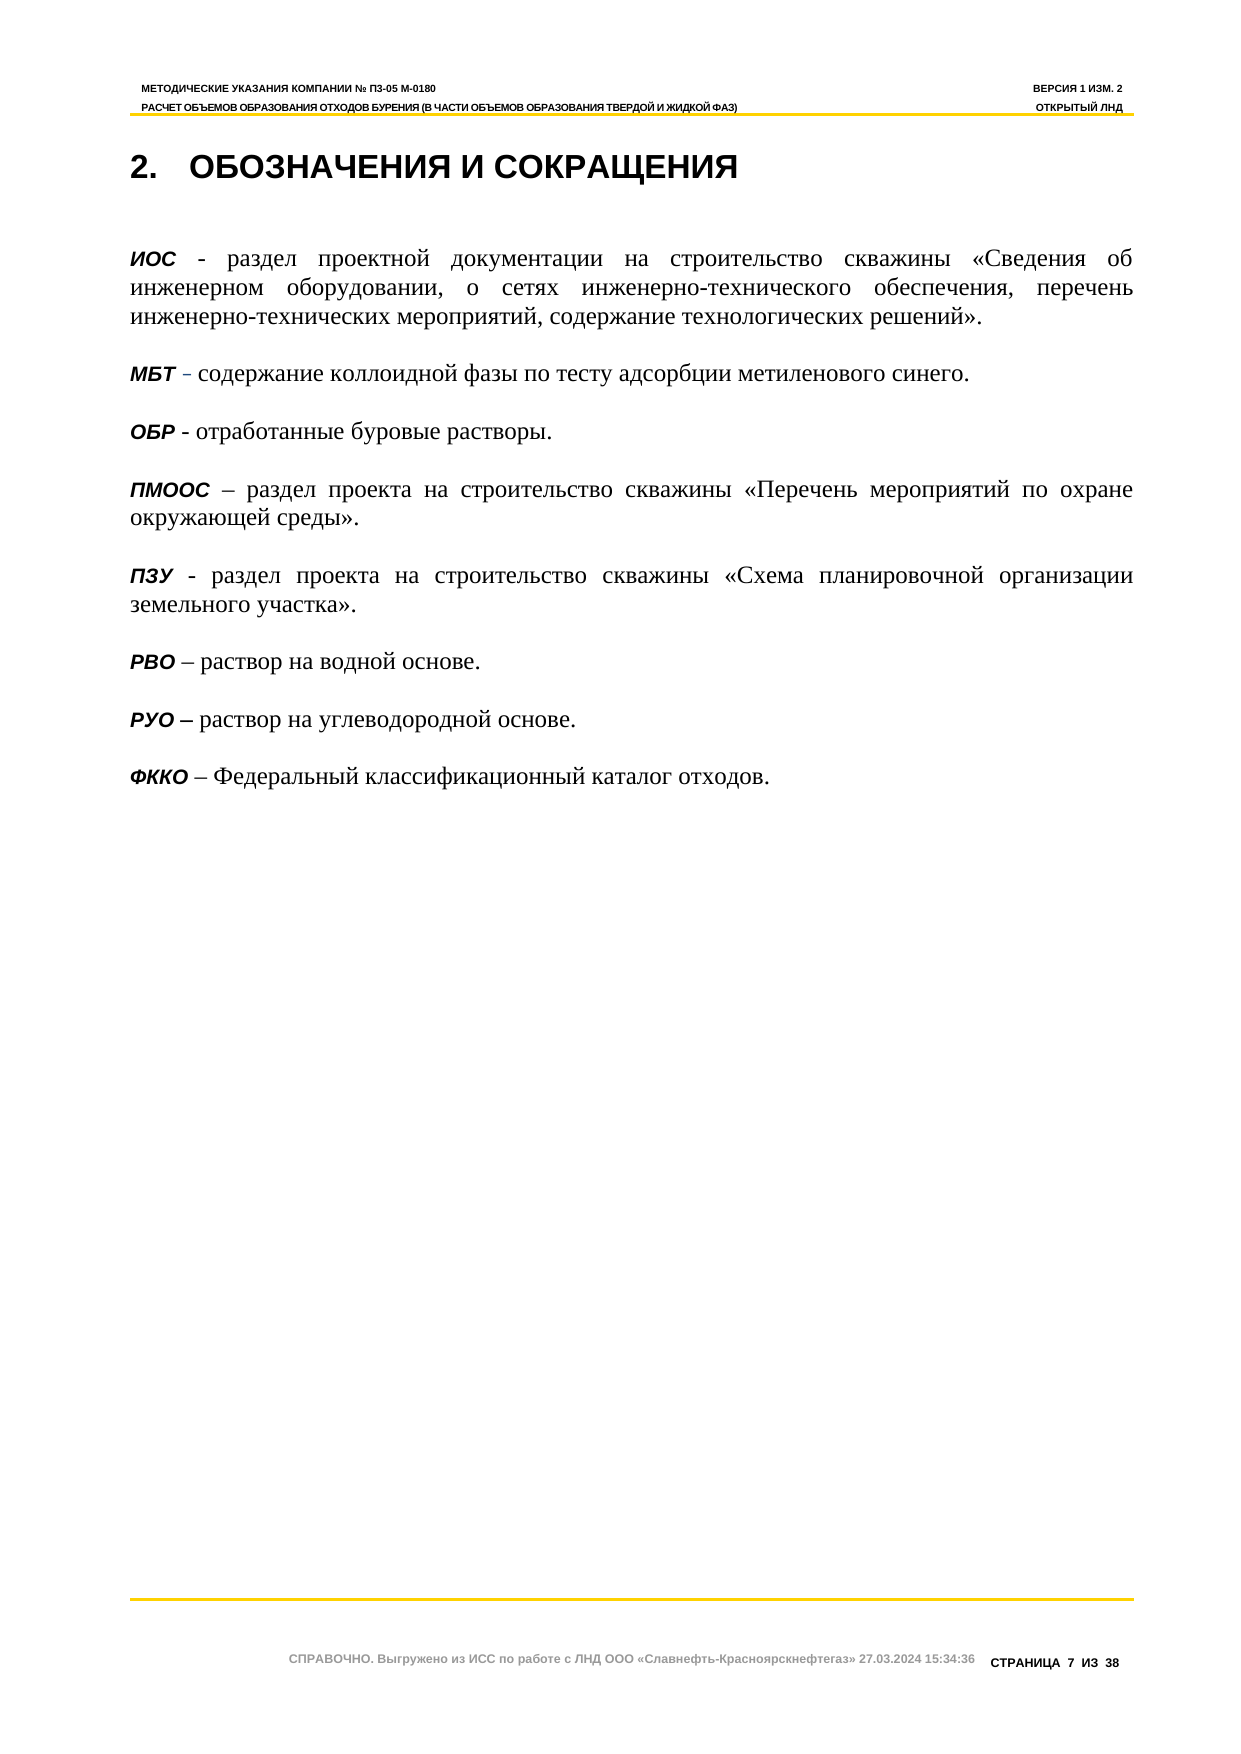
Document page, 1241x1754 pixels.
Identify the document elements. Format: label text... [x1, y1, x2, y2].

text ОБР - отработанные буровые растворы. [130, 416, 1134, 445]
text ФККО – Федеральный классификационный каталог отходов. [130, 761, 1134, 790]
text ПМООС – раздел проекта на строительство скважины «Перечень мероприятий по охране окружающей среды». [130, 474, 1134, 531]
text РУО – раствор на углеводородной основе. [130, 704, 1134, 732]
text РВО – раствор на водной основе. [130, 646, 1134, 675]
text МБТ – содержание коллоидной фазы по тесту адсорбции метиленового синего. [130, 358, 1134, 387]
list ОБОЗНАЧЕНИЯ И СОКРАЩЕНИЯ [130, 147, 1134, 186]
text ПЗУ - раздел проекта на строительство скважины «Схема планировочной организации земельного участка». [130, 560, 1134, 617]
text ИОС - раздел проектной документации на строительство скважины «Сведения об инженерном оборудовании, о сетях инженерно-технического обеспечения, перечень инженерно-технических мероприятий, содержание технологических решений». [130, 243, 1134, 329]
